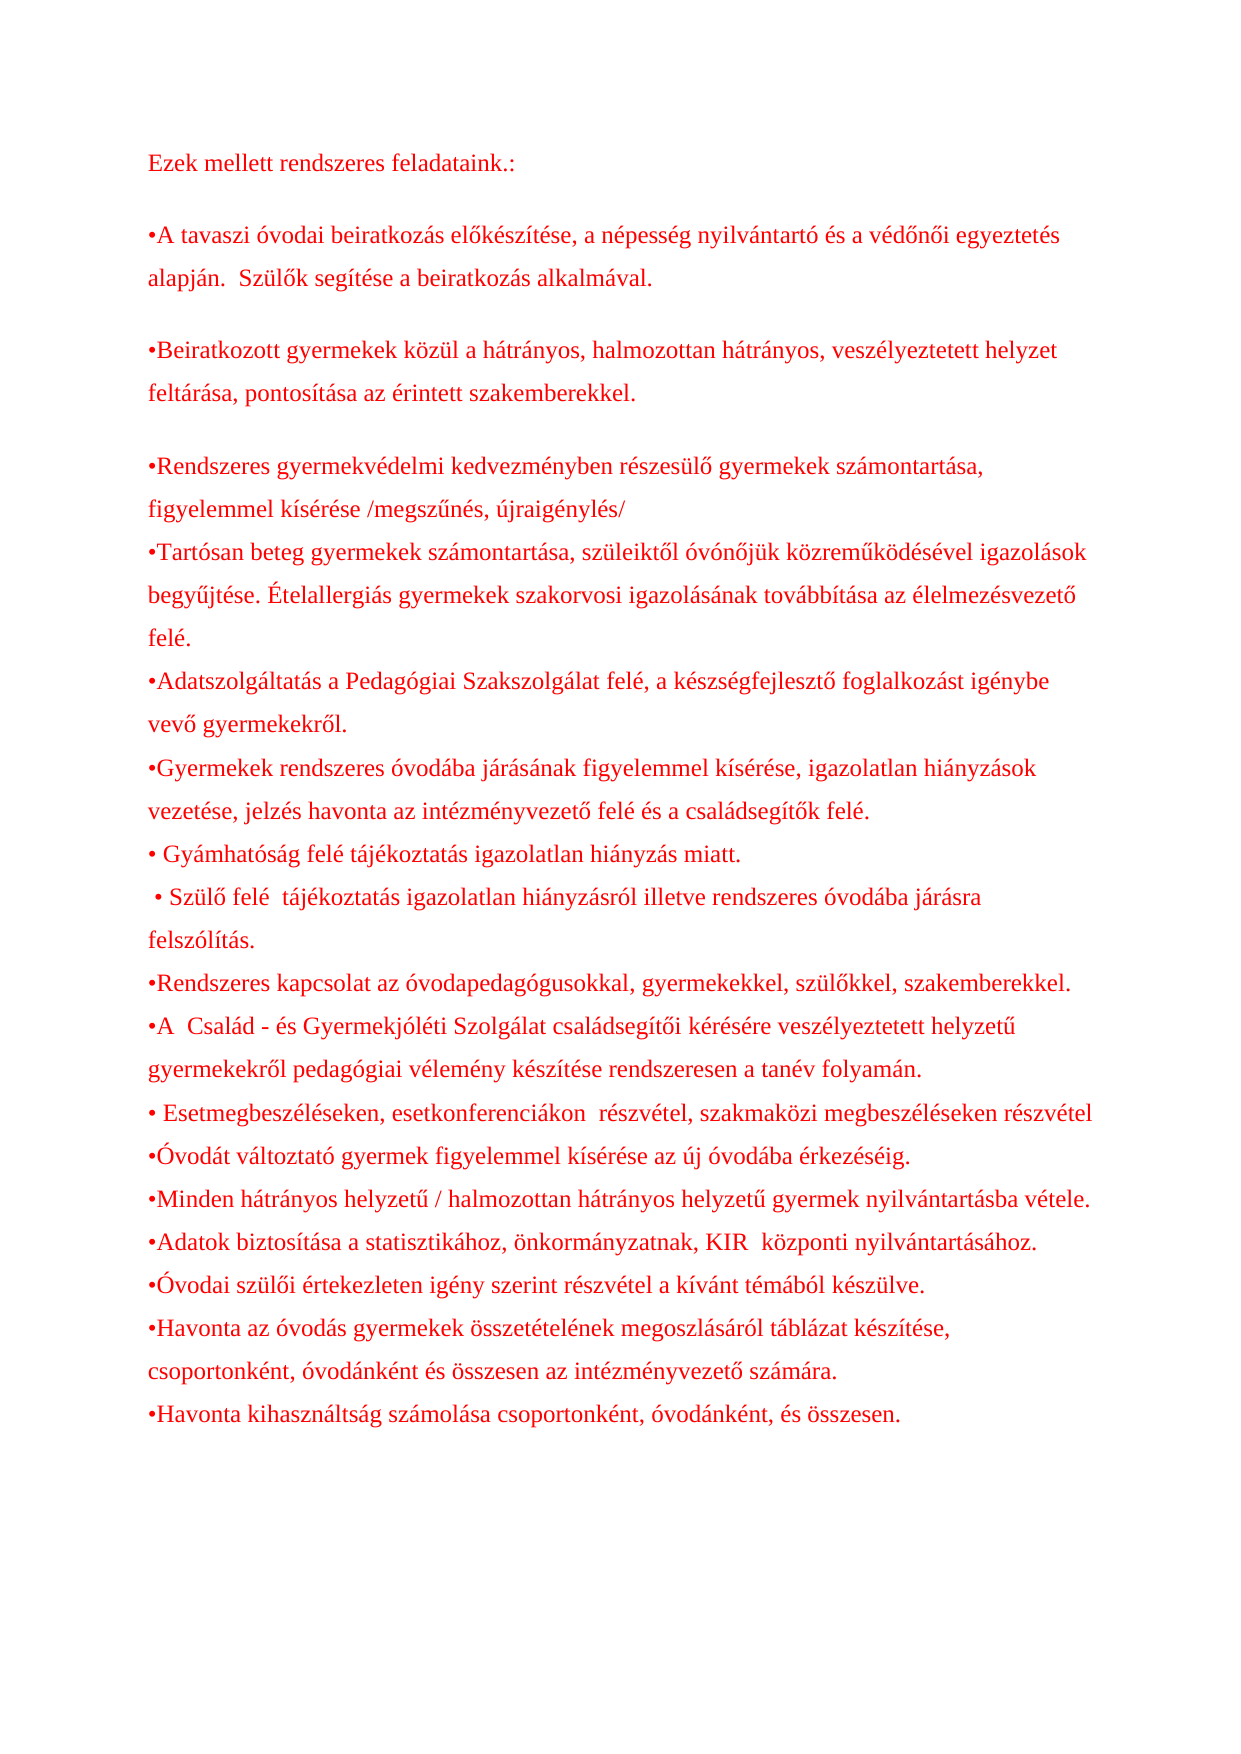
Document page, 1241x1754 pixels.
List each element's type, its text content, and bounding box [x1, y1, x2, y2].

text •Adatok biztosítása a statisztikához, önkormányzatnak, KIR központi nyilvántartásához. [148, 1227, 1093, 1256]
text figyelemmel kísérése /megszűnés, újraigénylés/ [148, 494, 1093, 523]
text •Óvodát változtató gyermek figyelemmel kísérése az új óvodába érkezéséig. [148, 1141, 1093, 1169]
text •A Család - és Gyermekjóléti Szolgálat családsegítői kérésére veszélyeztetett helyzetű gyermekekről pedagógiai vélemény készítése rendszeresen a tanév folyamán. [148, 1011, 1093, 1083]
text •Beiratkozott gyermekek közül a hátrányos, halmozottan hátrányos, veszélyeztetett helyzet feltárása, pontosítása az érintett szakemberekkel. [148, 335, 1093, 407]
text Ezek mellett rendszeres feladataink.: [148, 148, 1093, 176]
text •Adatszolgáltatás a Pedagógiai Szakszolgálat felé, a készségfejlesztő foglalkozást igénybe vevő gyermekekről. [148, 666, 1093, 738]
text • Esetmegbeszéléseken, esetkonferenciákon részvétel, szakmaközi megbeszéléseken részvétel [148, 1098, 1093, 1126]
text •Tartósan beteg gyermekek számontartása, szüleiktől óvónőjük közreműködésével igazolások begyűjtése. Ételallergiás gyermekek szakorvosi igazolásának továbbítása az élelmezésvezető felé. [148, 537, 1093, 652]
text • Szülő felé tájékoztatás igazolatlan hiányzásról illetve rendszeres óvodába járásra felszólítás. [148, 882, 1093, 954]
text •Gyermekek rendszeres óvodába járásának figyelemmel kísérése, igazolatlan hiányzások vezetése, jelzés havonta az intézményvezető felé és a családsegítők felé. [148, 753, 1093, 824]
text •A tavaszi óvodai beiratkozás előkészítése, a népesség nyilvántartó és a védőnői egyeztetés alapján. Szülők segítése a beiratkozás alkalmával. [148, 220, 1093, 292]
text •Havonta kihasználtság számolása csoportonként, óvodánként, és összesen. [148, 1399, 1093, 1428]
text •Rendszeres gyermekvédelmi kedvezményben részesülő gyermekek számontartása, [148, 451, 1093, 479]
text •Havonta az óvodás gyermekek összetételének megoszlásáról táblázat készítése, csoportonként, óvodánként és összesen az intézményvezető számára. [148, 1313, 1093, 1385]
text •Óvodai szülői értekezleten igény szerint részvétel a kívánt témából készülve. [148, 1270, 1093, 1299]
text • Gyámhatóság felé tájékoztatás igazolatlan hiányzás miatt. [148, 839, 1093, 868]
text •Rendszeres kapcsolat az óvodapedagógusokkal, gyermekekkel, szülőkkel, szakemberekkel. [148, 968, 1093, 997]
text •Minden hátrányos helyzetű / halmozottan hátrányos helyzetű gyermek nyilvántartásba vétele. [148, 1184, 1093, 1213]
